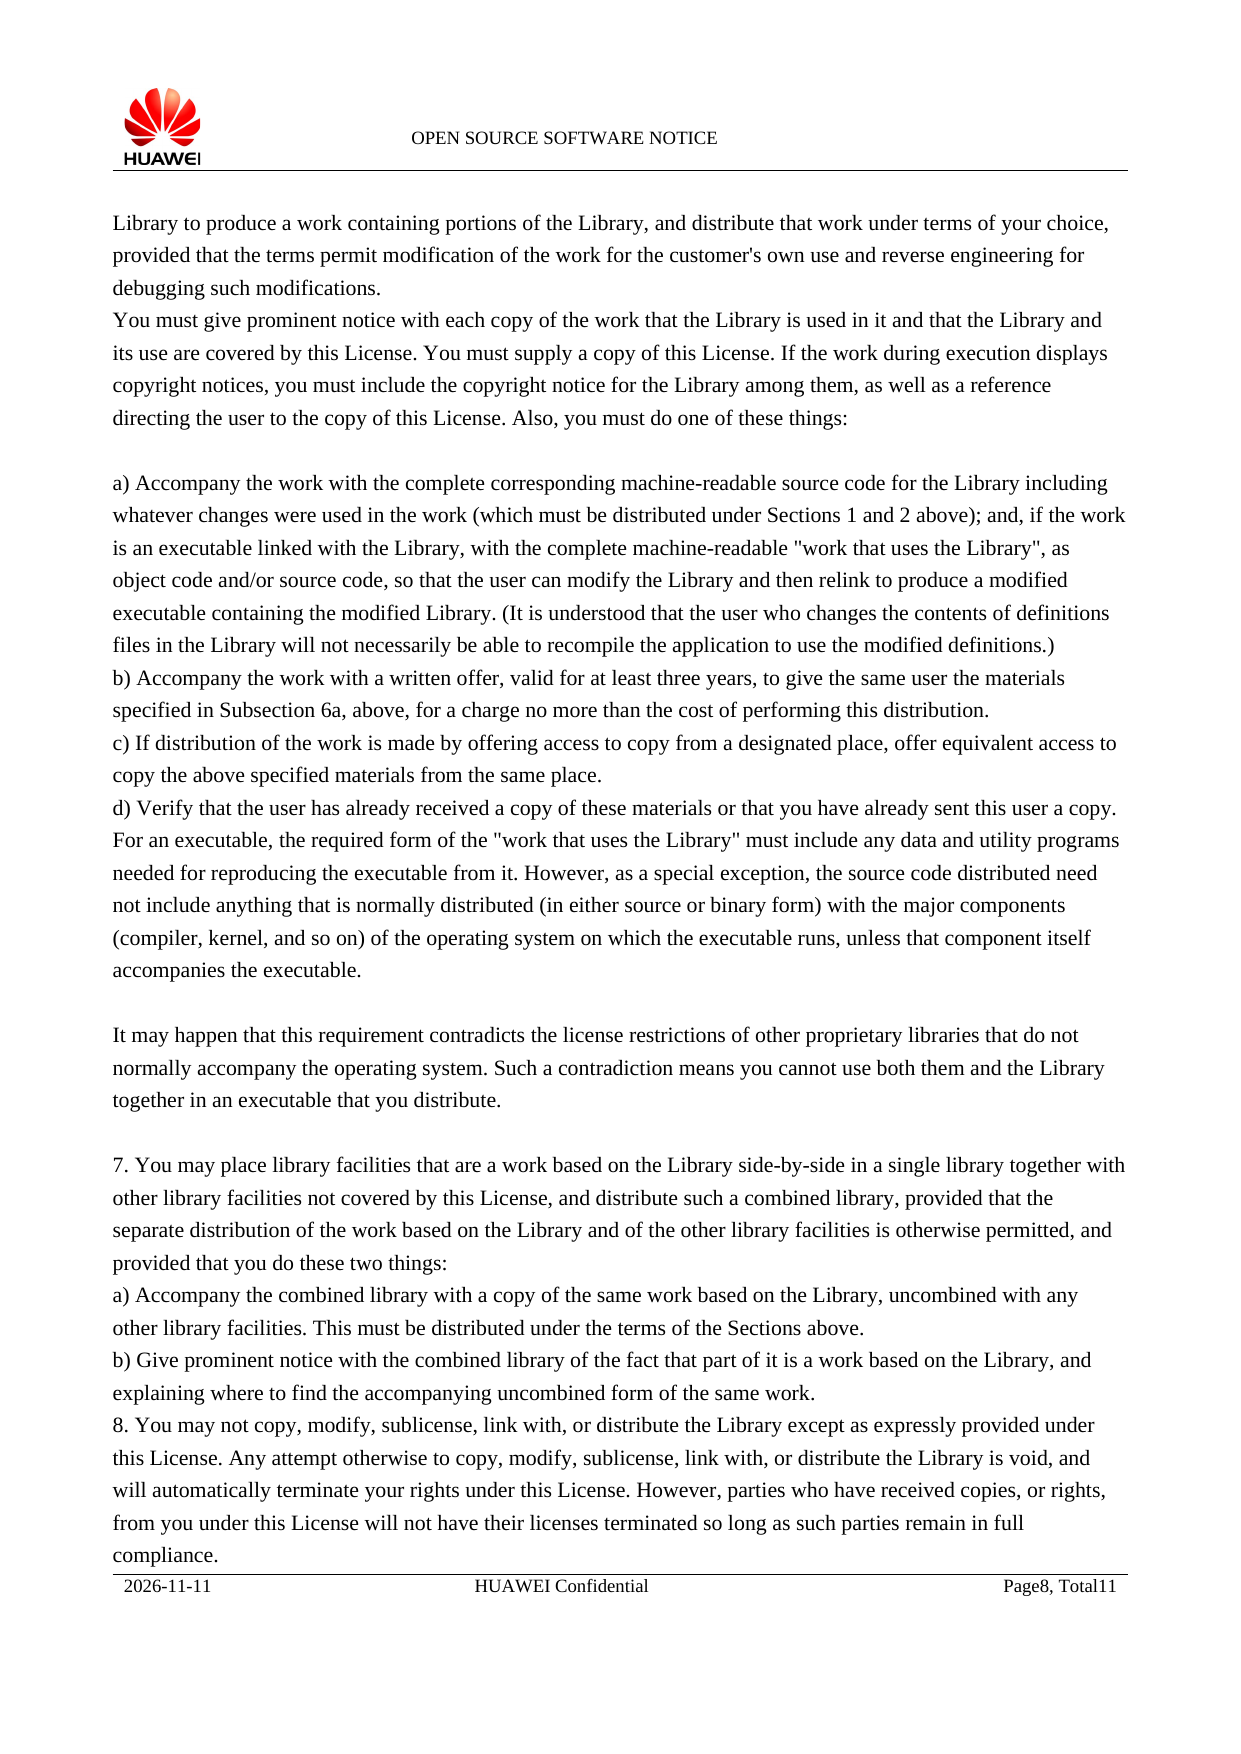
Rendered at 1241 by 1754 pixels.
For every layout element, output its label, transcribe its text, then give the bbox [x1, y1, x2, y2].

picture [124, 88, 201, 165]
